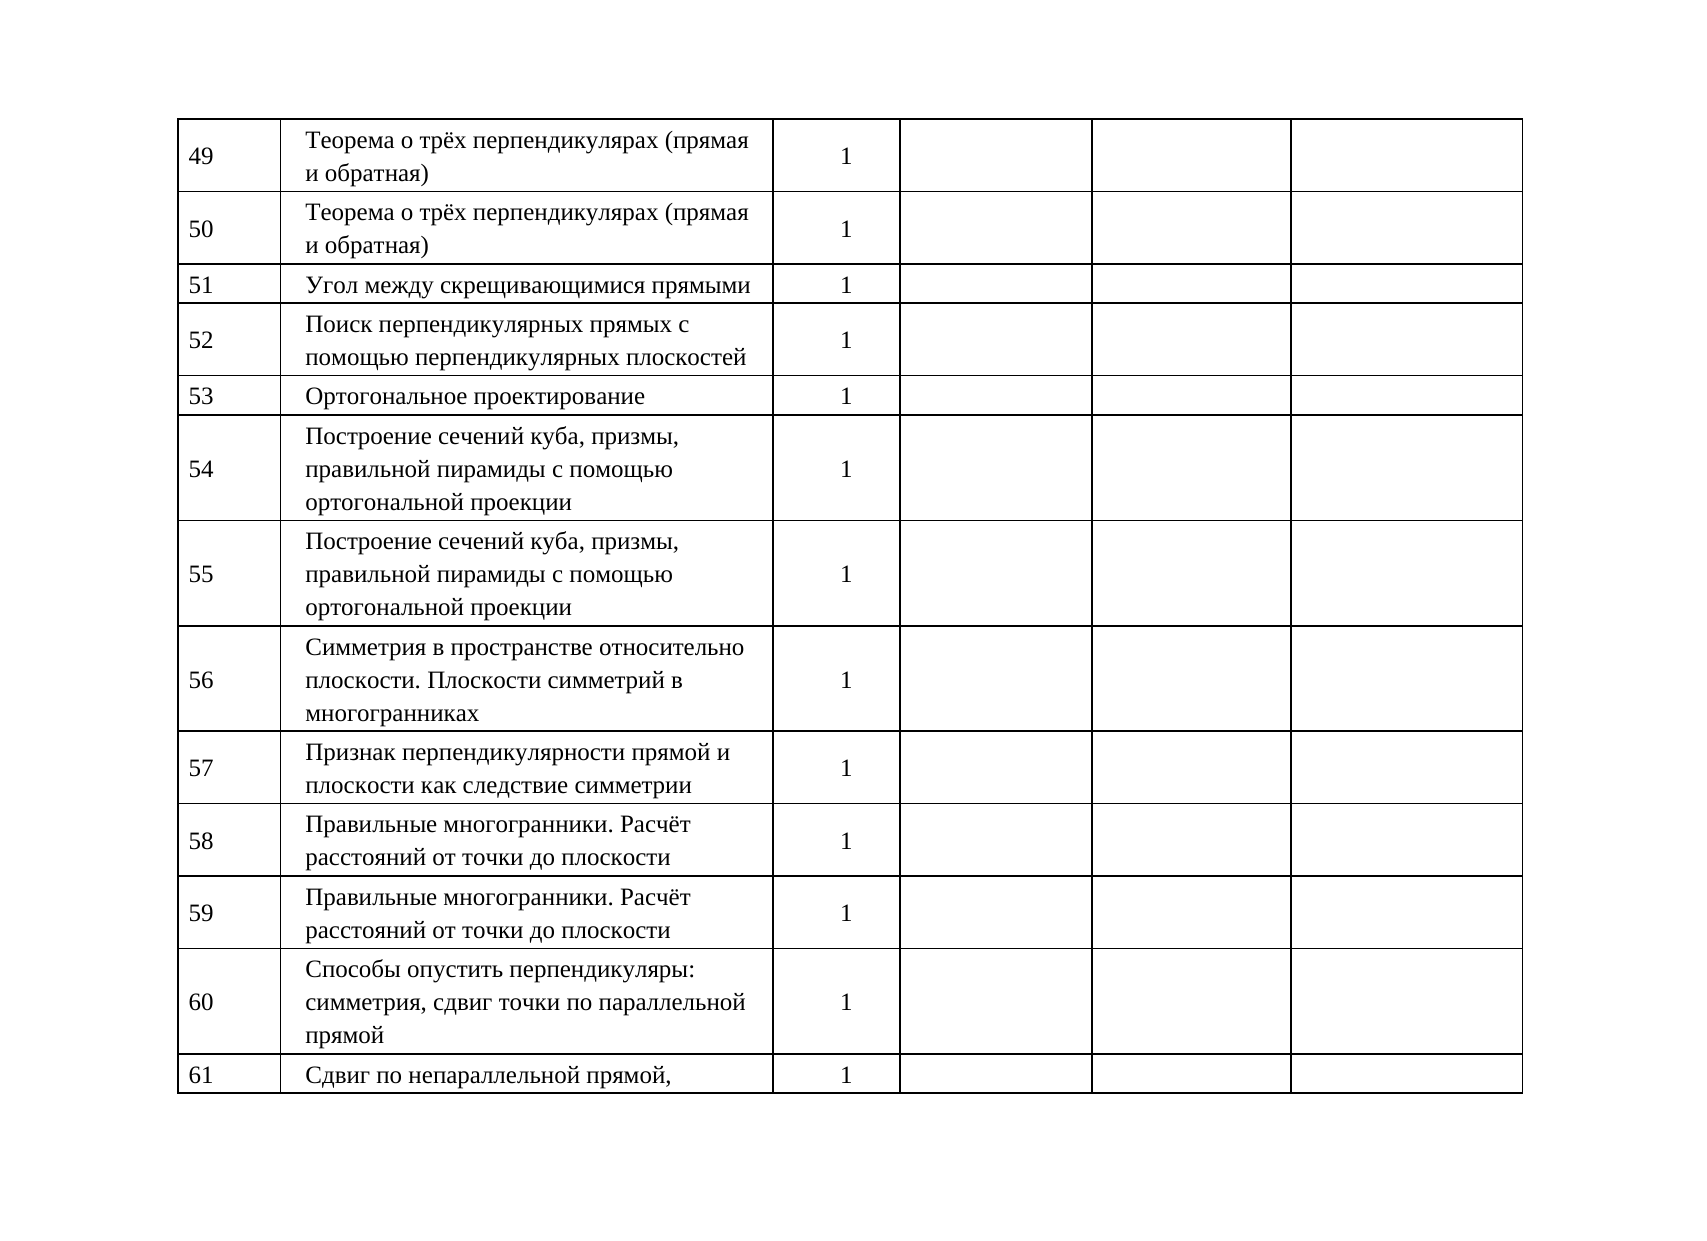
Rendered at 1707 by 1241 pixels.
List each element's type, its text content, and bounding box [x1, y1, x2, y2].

table_cell 60 [179, 949, 280, 1053]
table_cell [901, 304, 1091, 375]
table_cell [1093, 192, 1290, 263]
table_cell 1 [774, 192, 899, 263]
table_cell [1292, 804, 1522, 875]
table_cell 51 [179, 265, 280, 302]
table_cell Правильные многогранники. Расчёт расстояний от точки до плоскости [281, 877, 772, 947]
table_cell 1 [774, 949, 899, 1053]
table_cell [901, 627, 1091, 730]
table_cell Теорема о трёх перпендикулярах (прямая и обратная) [281, 192, 772, 263]
table_cell [1093, 949, 1290, 1053]
table_cell [1093, 304, 1290, 375]
table_cell [901, 949, 1091, 1053]
table_cell 1 [774, 877, 899, 947]
table_cell [1093, 877, 1290, 947]
table_cell [1093, 521, 1290, 625]
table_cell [281, 1055, 772, 1092]
table_cell [901, 416, 1091, 519]
table_cell 1 [774, 521, 899, 625]
table_cell Построение сечений куба, призмы, правильной пирамиды с помощью ортогональной проекции [281, 416, 772, 519]
table_cell [1292, 521, 1522, 625]
table_cell [901, 192, 1091, 263]
table_cell 1 [774, 265, 899, 302]
table_cell [1093, 416, 1290, 519]
table_cell [1093, 376, 1290, 414]
table_cell [1292, 304, 1522, 375]
table_cell 1 [774, 627, 899, 730]
table_cell Способы опустить перпендикуляры: симметрия, сдвиг точки по параллельной прямой [281, 949, 772, 1053]
table_cell 59 [179, 877, 280, 947]
table_cell Ортогональное проектирование [281, 376, 772, 414]
table_cell [1292, 949, 1522, 1053]
table_cell [1292, 627, 1522, 730]
table_cell Поиск перпендикулярных прямых с помощью перпендикулярных плоскостей [281, 304, 772, 375]
table_cell 61 [179, 1055, 280, 1092]
table_cell 53 [179, 376, 280, 414]
table_cell [1093, 627, 1290, 730]
table_cell 1 [774, 804, 899, 875]
table_cell Построение сечений куба, призмы, правильной пирамиды с помощью ортогональной проекции [281, 521, 772, 625]
table_cell Теорема о трёх перпендикулярах (прямая и обратная) [281, 120, 772, 191]
table_cell 56 [179, 627, 280, 730]
table_cell [1093, 732, 1290, 803]
table_cell [901, 265, 1091, 302]
table_cell [1093, 1055, 1290, 1092]
table_cell [1292, 120, 1522, 191]
table_cell Признак перпендикулярности прямой и плоскости как следствие симметрии [281, 732, 772, 803]
table_cell [1292, 1055, 1522, 1092]
table_cell [1093, 804, 1290, 875]
table_cell [901, 804, 1091, 875]
table_cell 57 [179, 732, 280, 803]
table_cell 49 [179, 120, 280, 191]
table_cell [901, 120, 1091, 191]
table_cell [901, 732, 1091, 803]
table_cell 52 [179, 304, 280, 375]
table_cell [1292, 877, 1522, 947]
table_cell 1 [774, 416, 899, 519]
table_cell 1 [774, 732, 899, 803]
table_cell 50 [179, 192, 280, 263]
table_cell 1 [774, 1055, 899, 1092]
table_cell [901, 1055, 1091, 1092]
table_cell 58 [179, 804, 280, 875]
table_cell [901, 877, 1091, 947]
table_cell 55 [179, 521, 280, 625]
table_cell [1093, 265, 1290, 302]
table_cell Угол между скрещивающимися прямыми [281, 265, 772, 302]
table_cell [1292, 192, 1522, 263]
table_cell 1 [774, 304, 899, 375]
table_cell Правильные многогранники. Расчёт расстояний от точки до плоскости [281, 804, 772, 875]
table_cell Симметрия в пространстве относительно плоскости. Плоскости симметрий в многогранниках [281, 627, 772, 730]
table_cell [1093, 120, 1290, 191]
table_cell [901, 376, 1091, 414]
table_cell 1 [774, 120, 899, 191]
table_cell 54 [179, 416, 280, 519]
table_cell 1 [774, 376, 899, 414]
table_cell [1292, 416, 1522, 519]
table_cell [901, 521, 1091, 625]
table_cell [1292, 732, 1522, 803]
table_cell [1292, 265, 1522, 302]
table_cell [1292, 376, 1522, 414]
